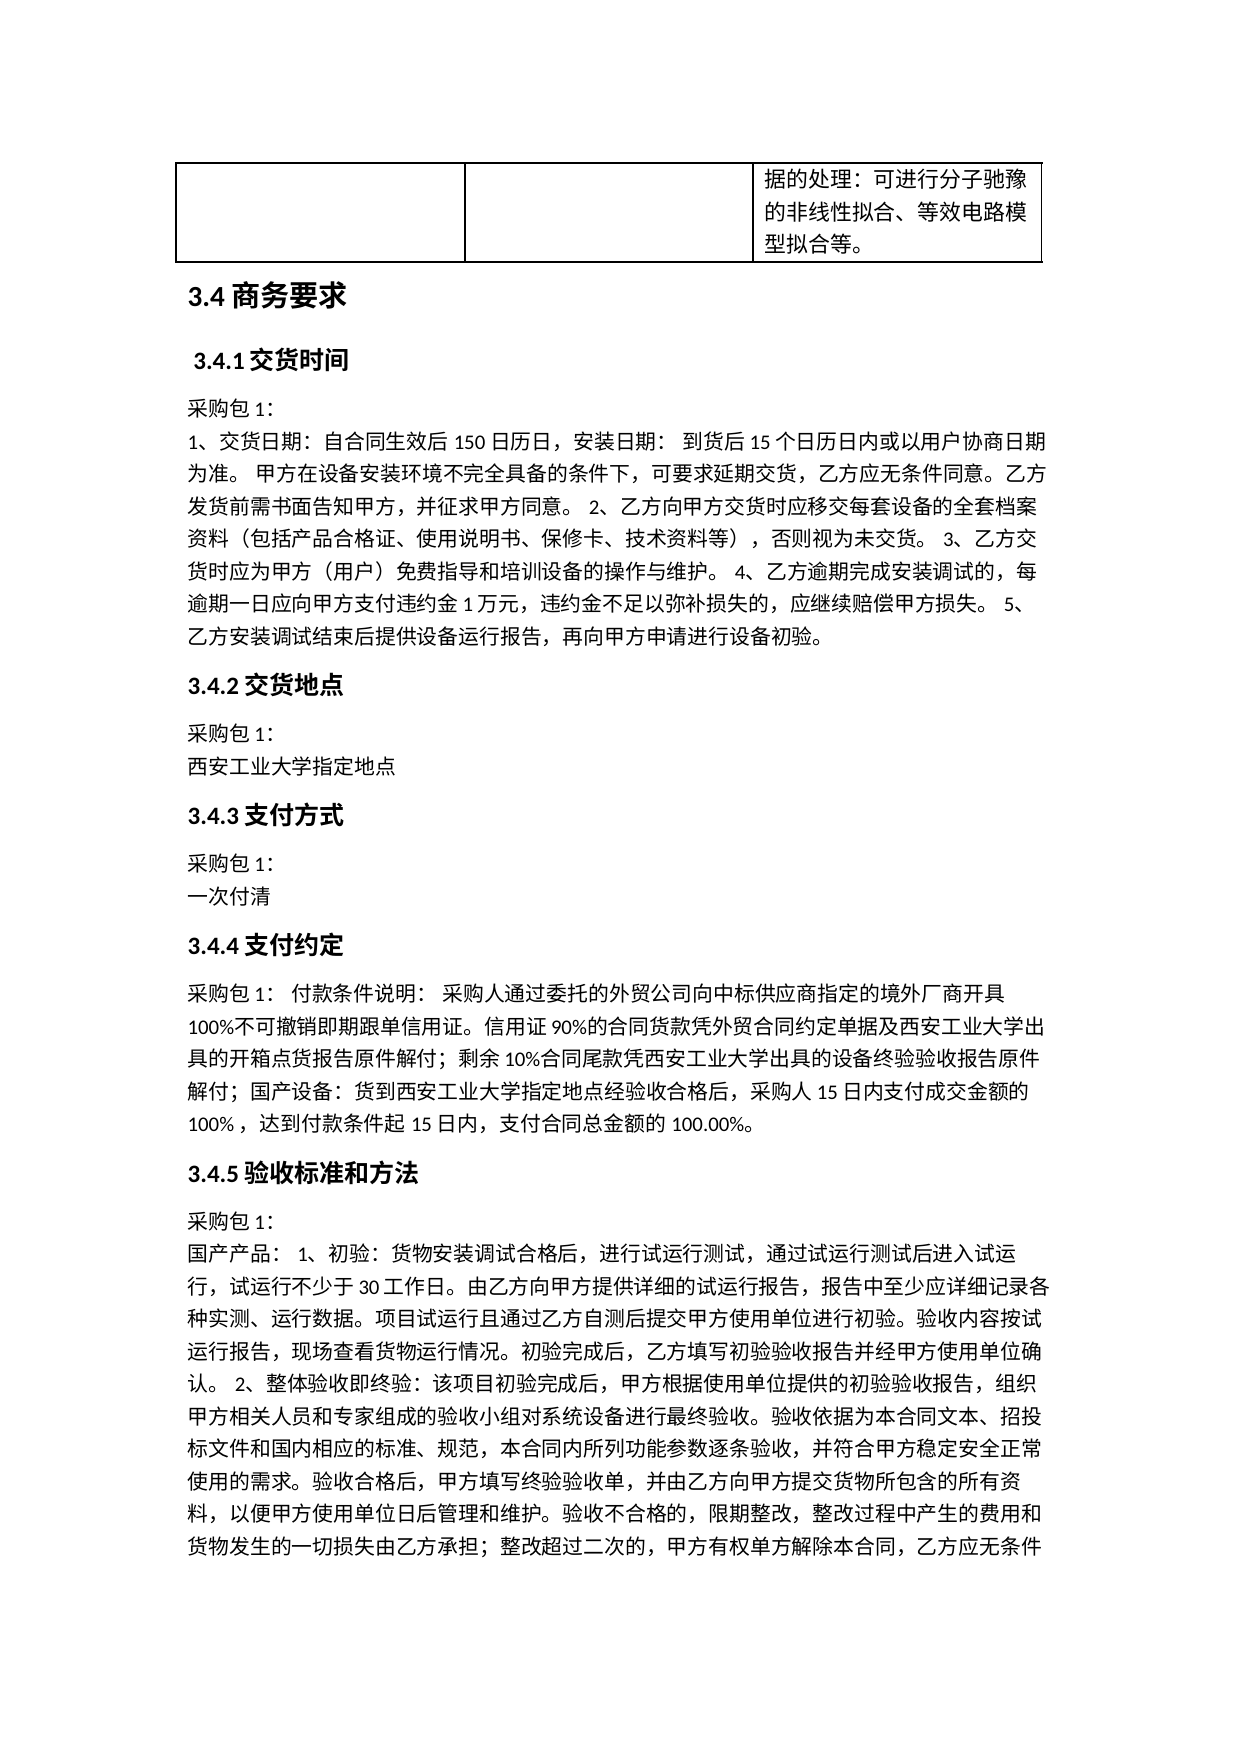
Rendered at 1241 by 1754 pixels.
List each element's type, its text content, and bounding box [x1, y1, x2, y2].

text 采购包1： 付款条件说明： 采购人通过委托的外贸公司向中标供应商指定的境外厂商开具100%不可撤销即期跟单信用证。信用证90%的合同货款凭外贸合同约定单据及西安工业大学出具的开箱点货报告原件解付；剩余10%合同尾款凭西安工业大学出具的设备终验验收报告原件解付；国产设备：货到西安工业大学指定地点经验收合格后，采购人15日内支付成交金额的100% ，达到付款条件起 15 日内，支付合同总金额的 100.00%。 [187, 978, 1053, 1140]
text 一次付清 [187, 880, 1053, 913]
text 西安工业大学指定地点 [187, 750, 1053, 783]
text 3.4.1交货时间 [187, 328, 1053, 393]
text 采购包1： [187, 393, 1053, 425]
text 1、交货日期：自合同生效后 150 日历日，安装日期： 到货后15个日历日内或以用户协商日期为准。 甲方在设备安装环境不完全具备的条件下，可要求延期交货，乙方应无条件同意。乙方发货前需书面告知甲方，并征求甲方同意。 2、乙方向甲方交货时应移交每套设备的全套档案资料（包括产品合格证、使用说明书、保修卡、技术资料等），否则视为未交货。 3、乙方交货时应为甲方（用户）免费指导和培训设备的操作与维护。 4、乙方逾期完成安装调试的，每逾期一日应向甲方支付违约金1万元，违约金不足以弥补损失的，应继续赔偿甲方损失。 5、乙方安装调试结束后提供设备运行报告，再向甲方申请进行设备初验。 [187, 425, 1053, 653]
table_cell [177, 164, 464, 261]
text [187, 1238, 1053, 1563]
text 采购包1： [187, 718, 1053, 750]
text 3.4.2交货地点 [187, 653, 1053, 718]
text 3.4.4支付约定 [187, 913, 1053, 978]
text 3.4.5验收标准和方法 [187, 1140, 1053, 1205]
text 采购包1： [187, 1205, 1053, 1238]
table_cell 1 [466, 164, 752, 261]
text 3.4.3支付方式 [187, 783, 1053, 848]
text 3.4商务要求 [187, 263, 1053, 328]
text 采购包1： [187, 848, 1053, 880]
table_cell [754, 164, 1041, 261]
